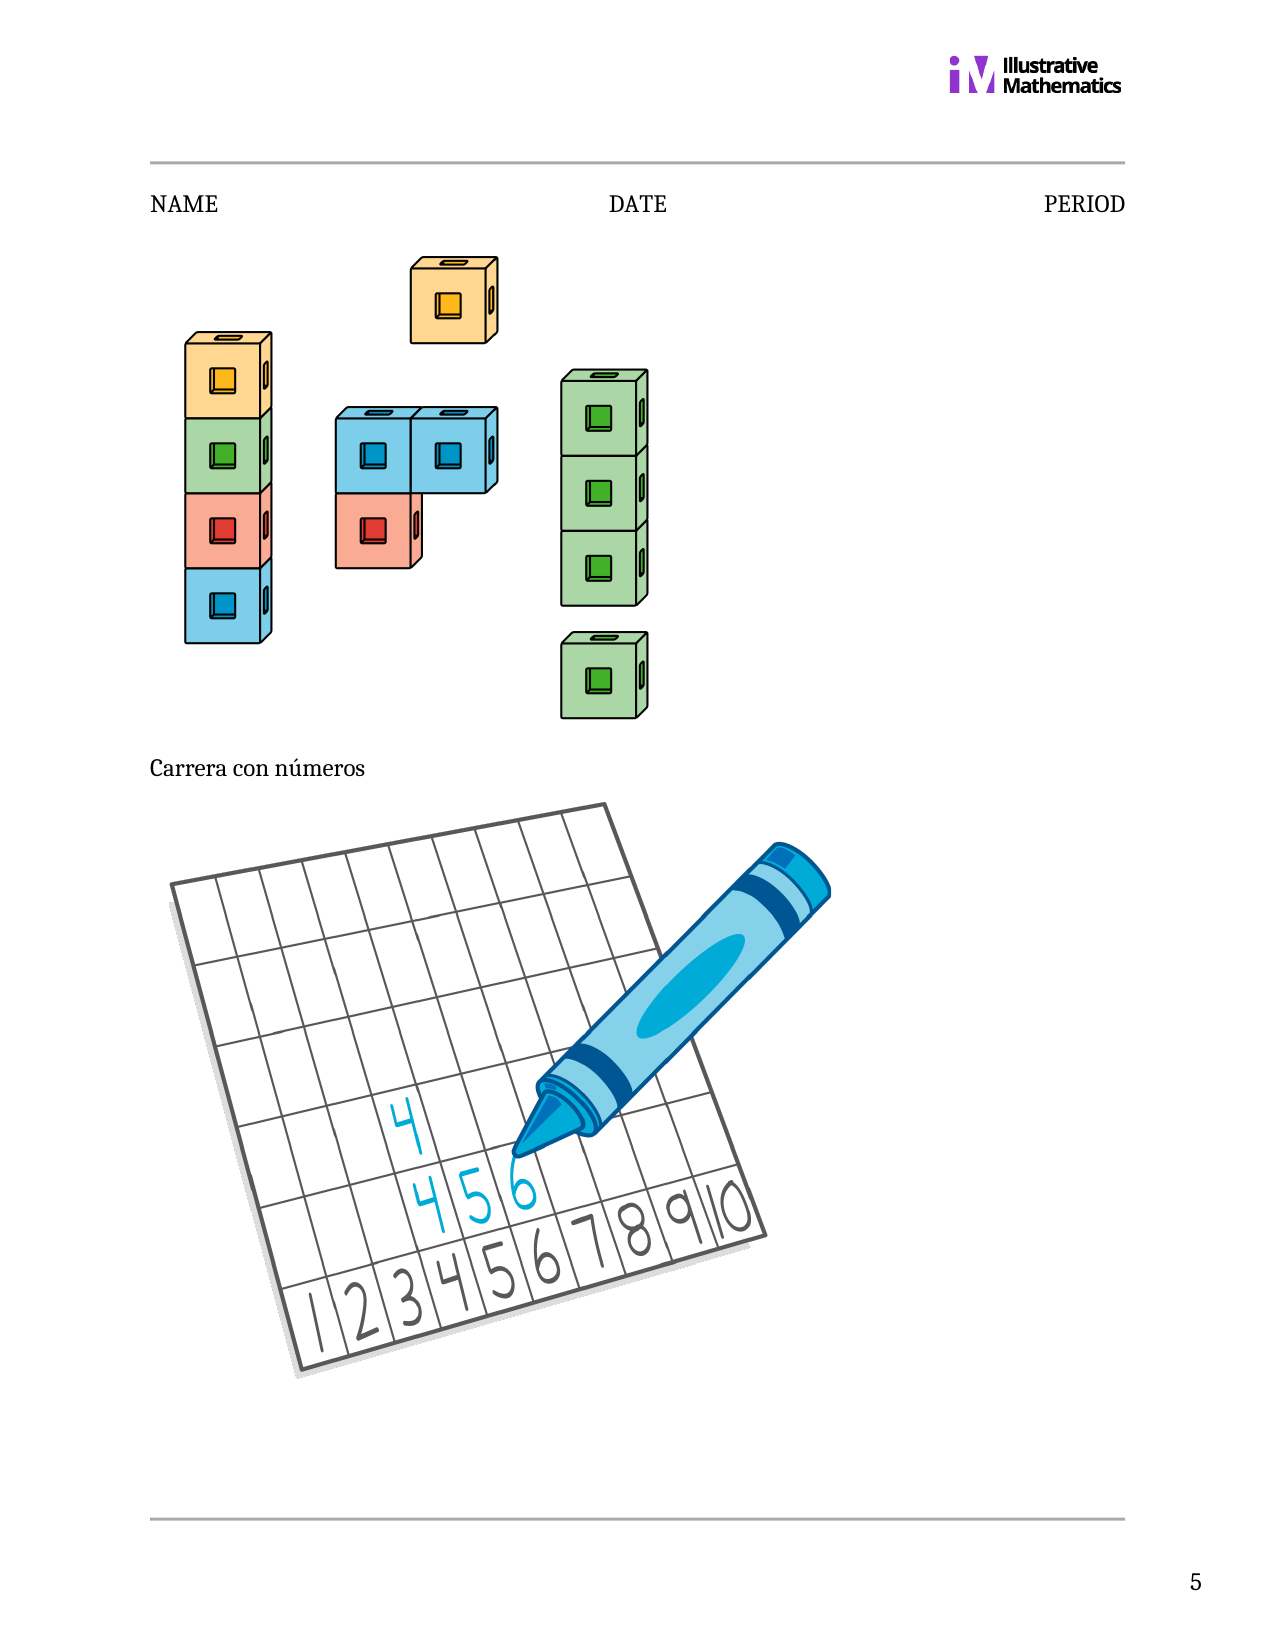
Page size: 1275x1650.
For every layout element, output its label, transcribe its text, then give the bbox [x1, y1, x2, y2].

picture [168, 247, 657, 735]
picture [949, 55, 1121, 93]
text Carrera con números [150, 754, 1125, 782]
picture [168, 801, 832, 1379]
